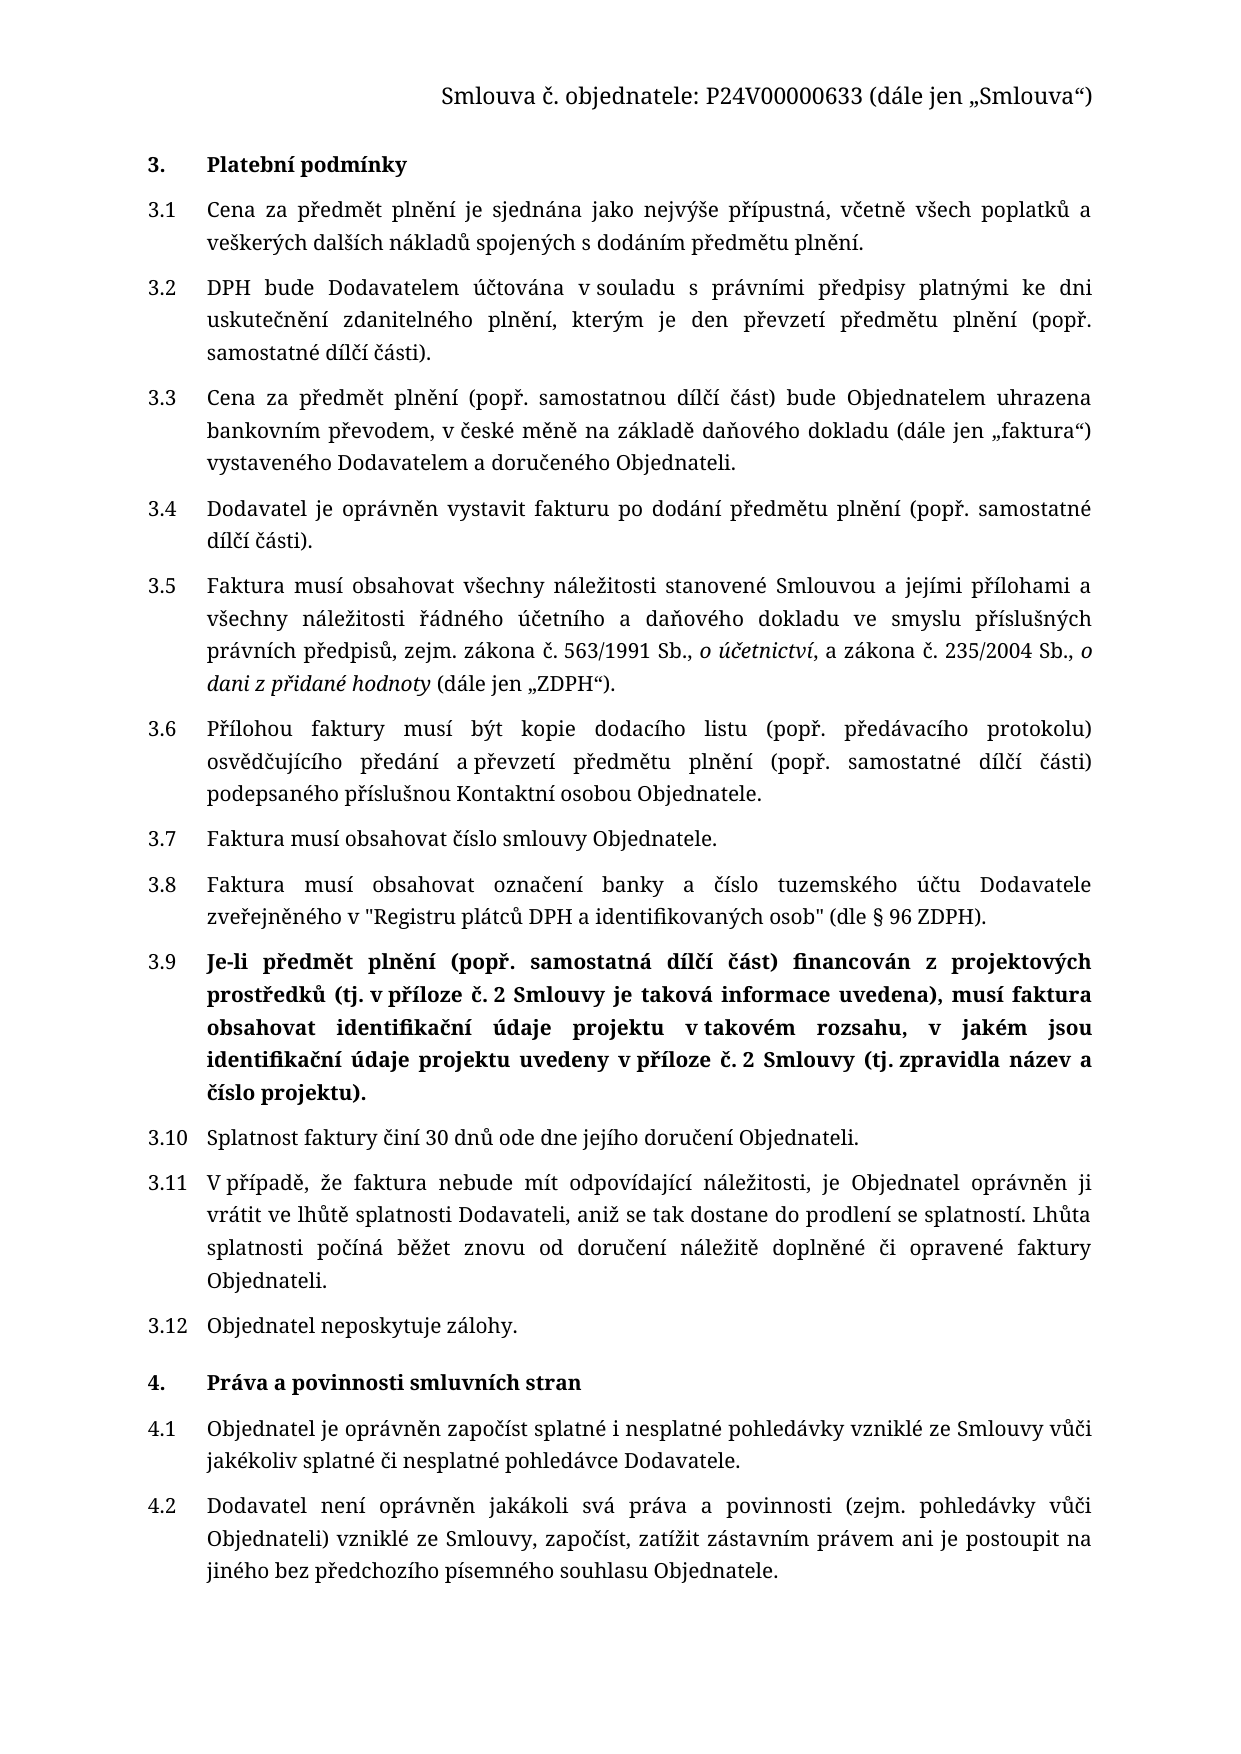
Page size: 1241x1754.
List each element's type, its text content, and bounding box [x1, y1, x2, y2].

list Objednatel je oprávněn započíst splatné i nesplatné pohledávky vzniklé ze Smlouvy vůči jakékoliv splatné či nesplatné pohledávce Dodavatele. [148, 1414, 1093, 1475]
list Cena za předmět plnění (popř. samostatnou dílčí část) bude Objednatelem uhrazena bankovním převodem, v české měně na základě daňového dokladu (dále jen „faktura“) vystaveného Dodavatelem a doručeného Objednateli. [148, 383, 1093, 477]
list Splatnost faktury činí 30 dnů ode dne jejího doručení Objednateli. [148, 1123, 1093, 1151]
list Je-li předmět plnění (popř. samostatná dílčí část) financován z projektových prostředků (tj. v příloze č. 2 Smlouvy je taková informace uvedena), musí faktura obsahovat identifikační údaje projektu v takovém rozsahu, v jakém jsou identifikační údaje projektu uvedeny v příloze č. 2 Smlouvy (tj. zpravidla název a číslo projektu). [148, 947, 1093, 1106]
list Práva a povinnosti smluvních stran [148, 1368, 1093, 1397]
list Cena za předmět plnění je sjednána jako nejvýše přípustná, včetně všech poplatků a veškerých dalších nákladů spojených s dodáním předmětu plnění. [148, 195, 1093, 256]
list Faktura musí obsahovat označení banky a číslo tuzemského účtu Dodavatele zveřejněného v "Registru plátců DPH a identifikovaných osob" (dle § 96 ZDPH). [148, 870, 1093, 931]
list Přílohou faktury musí být kopie dodacího listu (popř. předávacího protokolu) osvědčujícího předání a převzetí předmětu plnění (popř. samostatné dílčí části) podepsaného příslušnou Kontaktní osobou Objednatele. [148, 714, 1093, 808]
list Faktura musí obsahovat všechny náležitosti stanovené Smlouvou a jejími přílohami a všechny náležitosti řádného účetního a daňového dokladu ve smyslu příslušných právních předpisů, zejm. zákona č. 563/1991 Sb., o účetnictví, a zákona č. 235/2004 Sb., o dani z přidané hodnoty (dále jen „ZDPH“). [148, 571, 1093, 698]
list Dodavatel není oprávněn jakákoli svá práva a povinnosti (zejm. pohledávky vůči Objednateli) vzniklé ze Smlouvy, započíst, zatížit zástavním právem ani je postoupit na jiného bez předchozího písemného souhlasu Objednatele. [148, 1491, 1093, 1585]
list Faktura musí obsahovat číslo smlouvy Objednatele. [148, 824, 1093, 853]
list DPH bude Dodavatelem účtována v souladu s právními předpisy platnými ke dni uskutečnění zdanitelného plnění, kterým je den převzetí předmětu plnění (popř. samostatné dílčí části). [148, 273, 1093, 367]
list Dodavatel je oprávněn vystavit fakturu po dodání předmětu plnění (popř. samostatné dílčí části). [148, 494, 1093, 555]
list Platební podmínky [148, 150, 1093, 179]
list Objednatel neposkytuje zálohy. [148, 1311, 1093, 1339]
list V případě, že faktura nebude mít odpovídající náležitosti, je Objednatel oprávněn ji vrátit ve lhůtě splatnosti Dodavateli, aniž se tak dostane do prodlení se splatností. Lhůta splatnosti počíná běžet znovu od doručení náležitě doplněné či opravené faktury Objednateli. [148, 1168, 1093, 1294]
